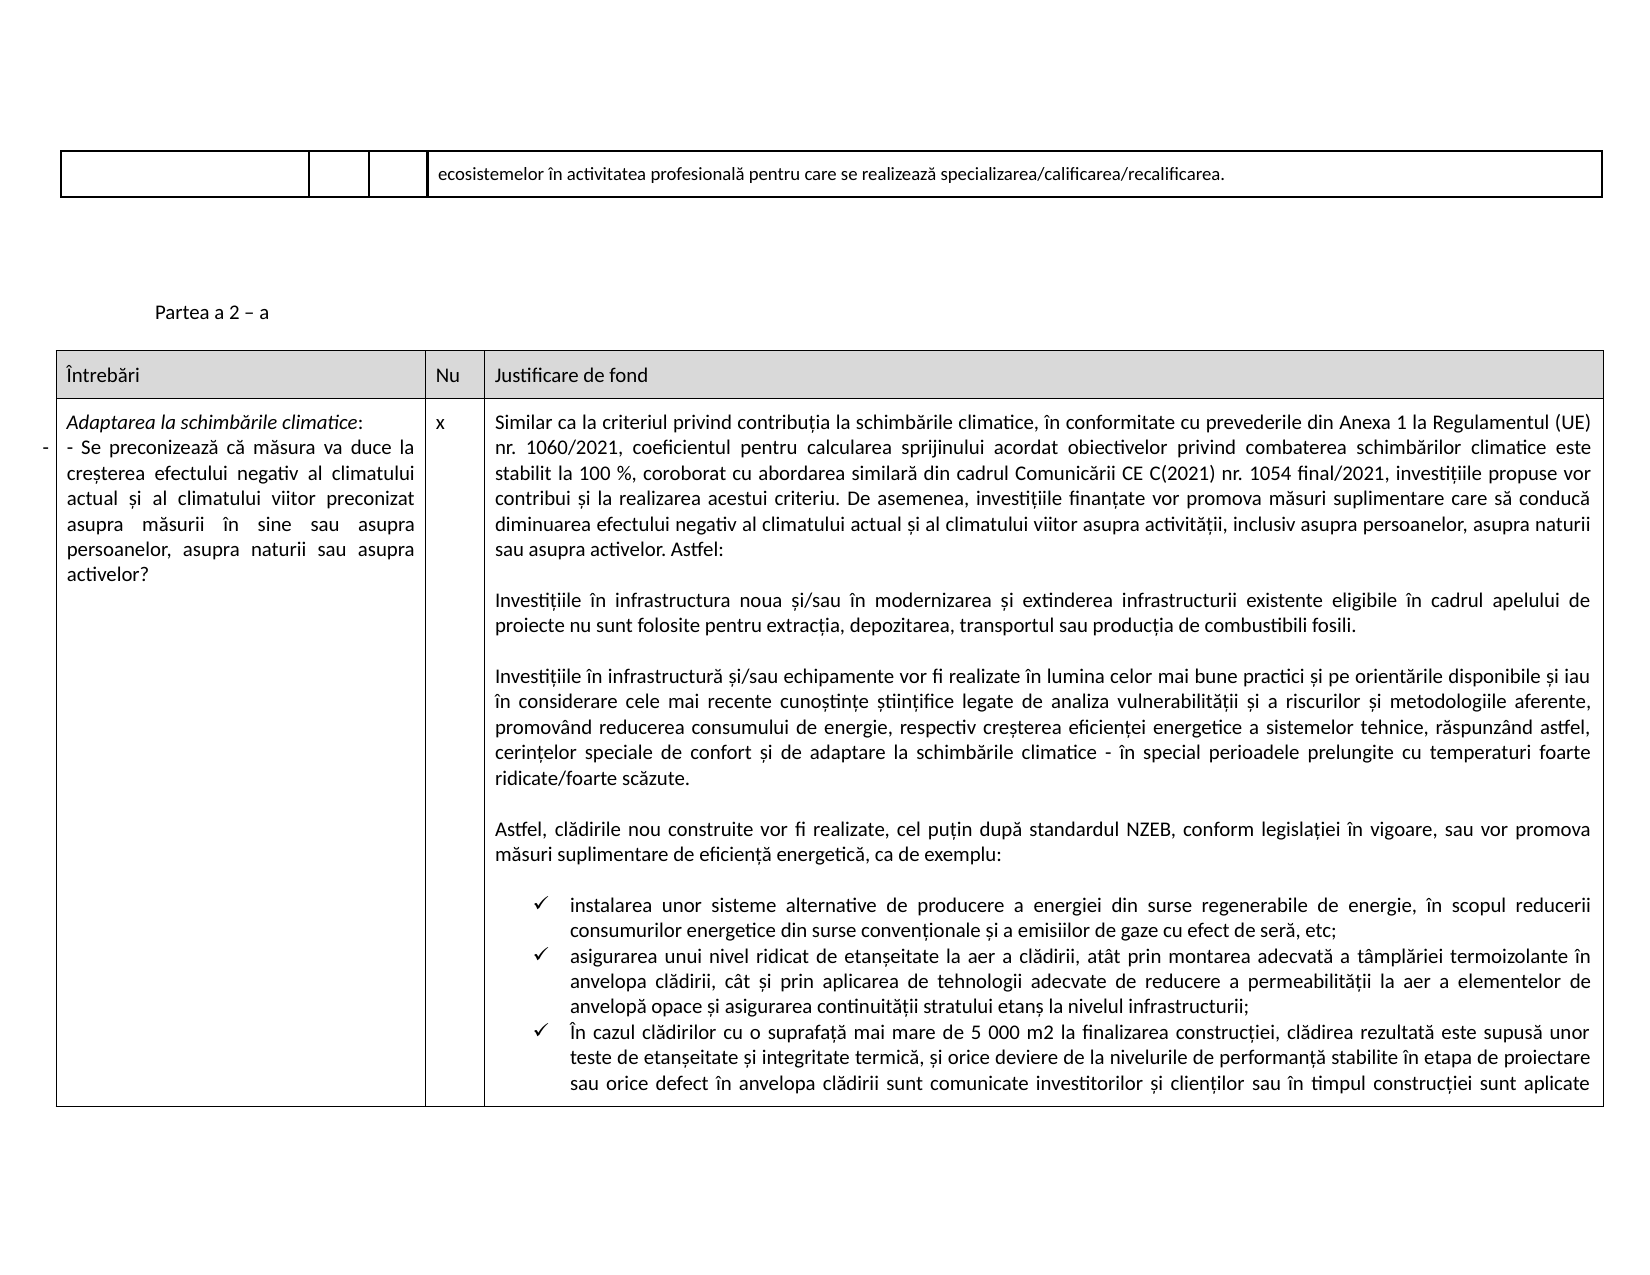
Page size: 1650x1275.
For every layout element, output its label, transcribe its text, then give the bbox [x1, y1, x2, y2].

table_header Întrebări [57, 351, 425, 398]
table_cell x [426, 399, 484, 1106]
table_cell x [370, 152, 426, 196]
text Partea a 2 – a [155, 299, 1500, 325]
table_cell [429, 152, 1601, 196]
table_header Justificare de fond [485, 351, 1603, 398]
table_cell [485, 399, 1603, 1106]
table_cell [310, 152, 368, 196]
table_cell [62, 152, 308, 196]
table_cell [57, 399, 425, 1106]
table_header Nu [426, 351, 484, 398]
